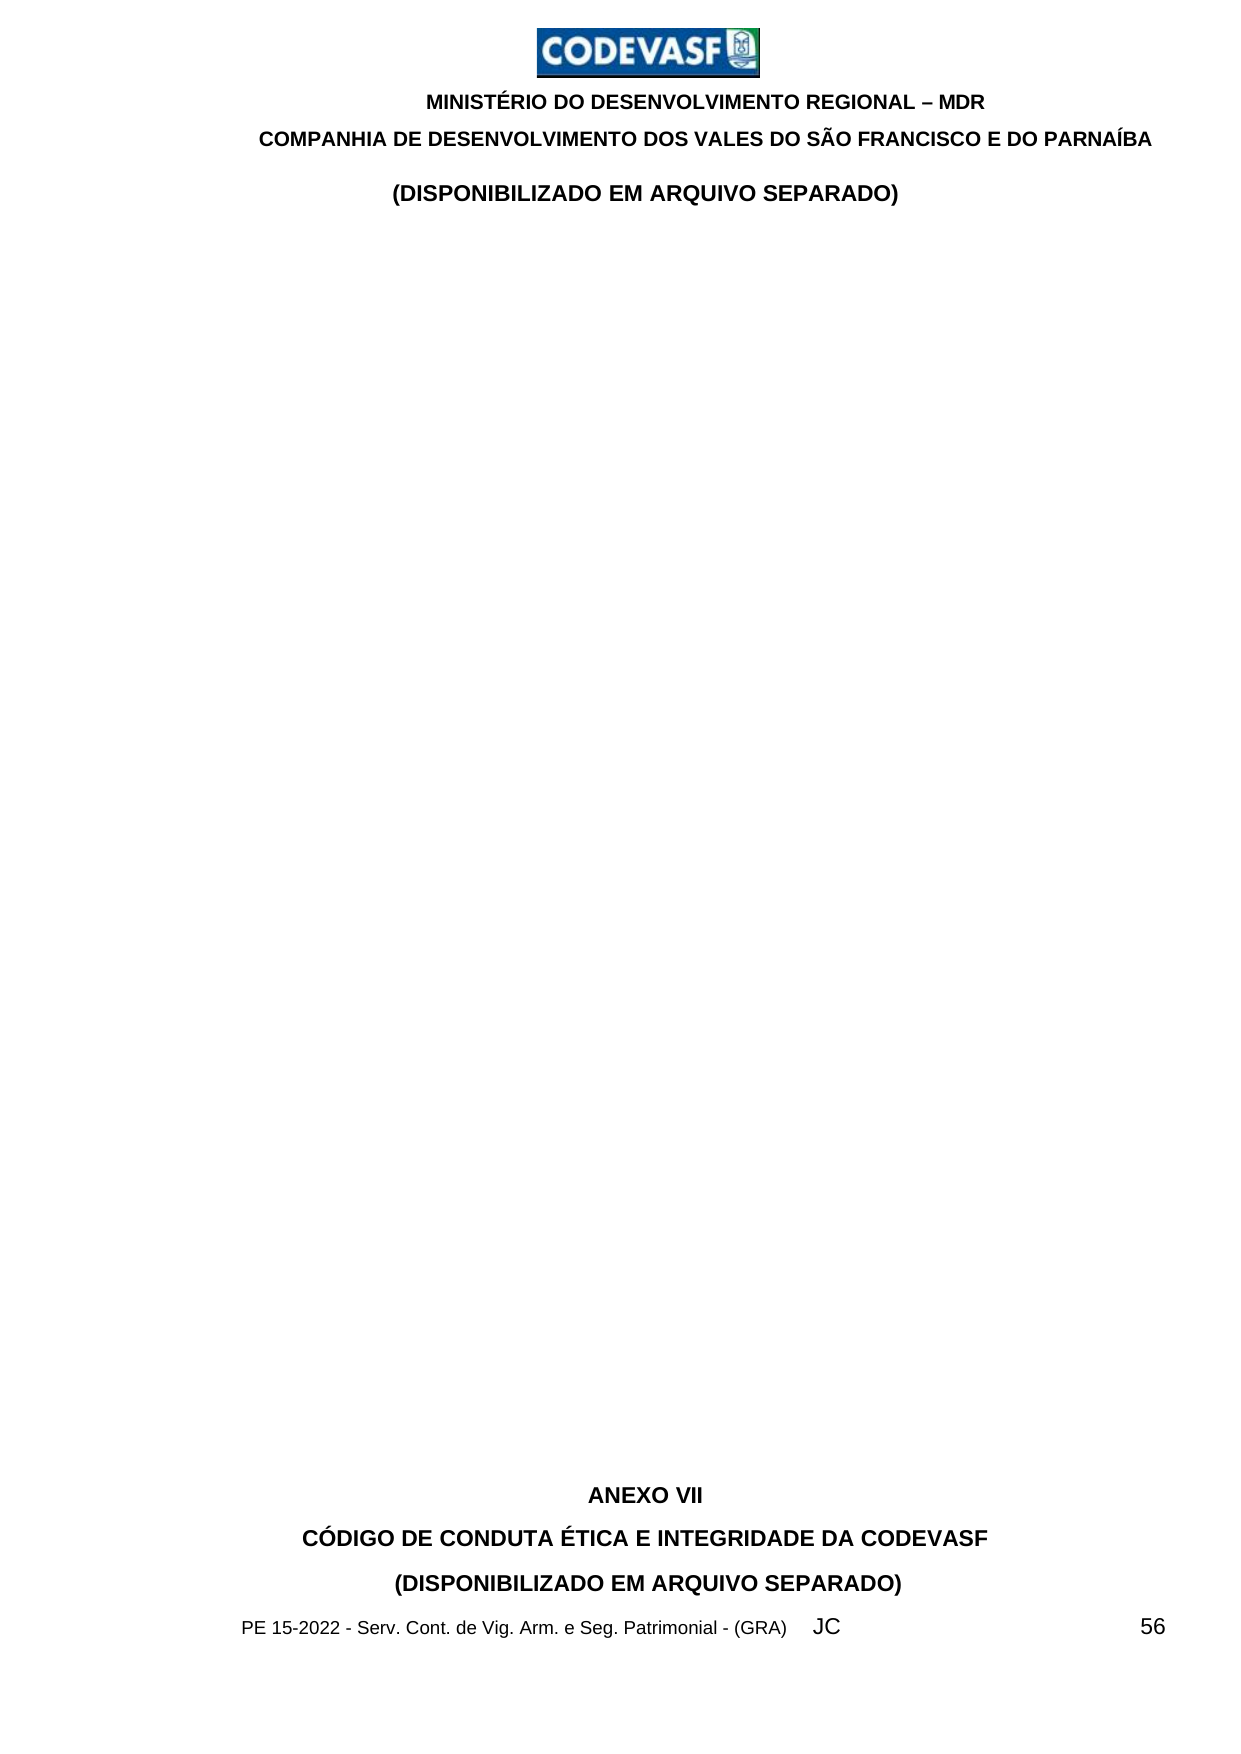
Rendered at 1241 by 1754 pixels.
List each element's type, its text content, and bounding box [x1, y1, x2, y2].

picture [536, 28, 760, 78]
text (DISPONIBILIZADO EM ARQUIVO SEPARADO) [121, 175, 1170, 208]
text CÓDIGO DE CONDUTA ÉTICA E INTEGRIDADE DA CODEVASF [121, 1525, 1169, 1551]
text (DISPONIBILIZADO EM ARQUIVO SEPARADO) [121, 1565, 1176, 1598]
text ANEXO VII [121, 1482, 1170, 1508]
